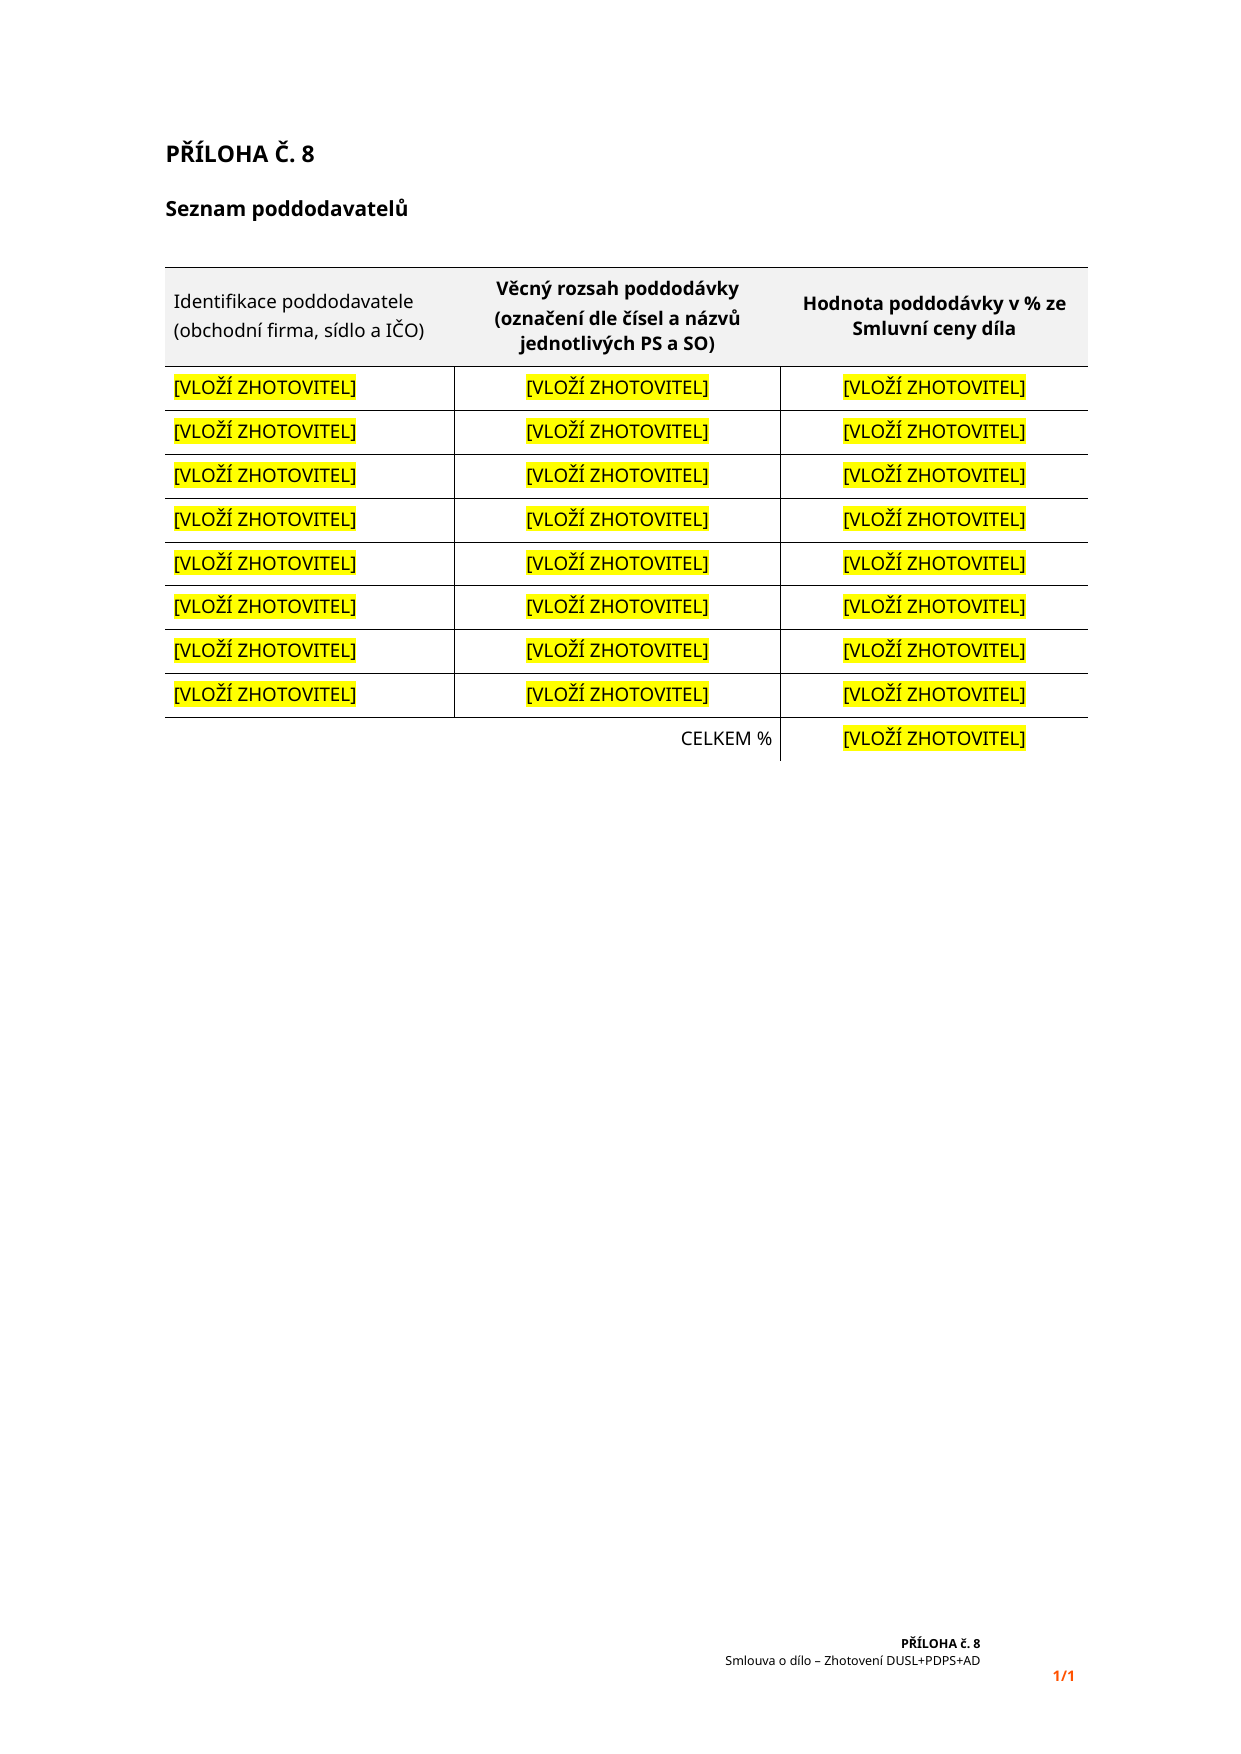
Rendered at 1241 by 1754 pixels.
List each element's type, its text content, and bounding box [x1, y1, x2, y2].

table_cell [VLOŽÍ ZHOTOVITEL] [165, 499, 454, 542]
table_cell [VLOŽÍ ZHOTOVITEL] [781, 411, 1088, 454]
table_cell [VLOŽÍ ZHOTOVITEL] [165, 630, 454, 673]
table_cell [VLOŽÍ ZHOTOVITEL] [455, 543, 780, 585]
table_cell [VLOŽÍ ZHOTOVITEL] [455, 367, 780, 410]
table_cell [VLOŽÍ ZHOTOVITEL] [165, 586, 454, 629]
table_cell [VLOŽÍ ZHOTOVITEL] [781, 674, 1088, 717]
table_cell [VLOŽÍ ZHOTOVITEL] [165, 411, 454, 454]
table_cell [VLOŽÍ ZHOTOVITEL] [455, 674, 780, 717]
table_cell [VLOŽÍ ZHOTOVITEL] [781, 543, 1088, 585]
text Příloha č. 8 [165, 138, 1075, 170]
table_cell [VLOŽÍ ZHOTOVITEL] [165, 674, 454, 717]
table_header Věcný rozsah poddodávky (označení dle čísel a názvů jednotlivých PS a SO) [454, 268, 780, 366]
table_header Hodnota poddodávky v % ze Smluvní ceny díla [780, 268, 1088, 366]
table_cell [VLOŽÍ ZHOTOVITEL] [165, 367, 454, 410]
table_cell [VLOŽÍ ZHOTOVITEL] [781, 718, 1088, 761]
table_cell CELKEM % [165, 718, 780, 761]
table_cell [VLOŽÍ ZHOTOVITEL] [781, 630, 1088, 673]
table_cell [VLOŽÍ ZHOTOVITEL] [781, 499, 1088, 542]
table_cell [VLOŽÍ ZHOTOVITEL] [165, 543, 454, 585]
text Seznam poddodavatelů [165, 194, 1075, 222]
table_header Identifikace poddodavatele (obchodní firma, sídlo a IČO) [165, 268, 454, 366]
table_cell [VLOŽÍ ZHOTOVITEL] [165, 455, 454, 498]
table_cell [VLOŽÍ ZHOTOVITEL] [455, 455, 780, 498]
table_cell [VLOŽÍ ZHOTOVITEL] [455, 499, 780, 542]
table_cell [VLOŽÍ ZHOTOVITEL] [455, 586, 780, 629]
table_cell [VLOŽÍ ZHOTOVITEL] [781, 586, 1088, 629]
table_cell [VLOŽÍ ZHOTOVITEL] [781, 367, 1088, 410]
table_cell [VLOŽÍ ZHOTOVITEL] [781, 455, 1088, 498]
table_cell [VLOŽÍ ZHOTOVITEL] [455, 630, 780, 673]
table_cell [VLOŽÍ ZHOTOVITEL] [455, 411, 780, 454]
